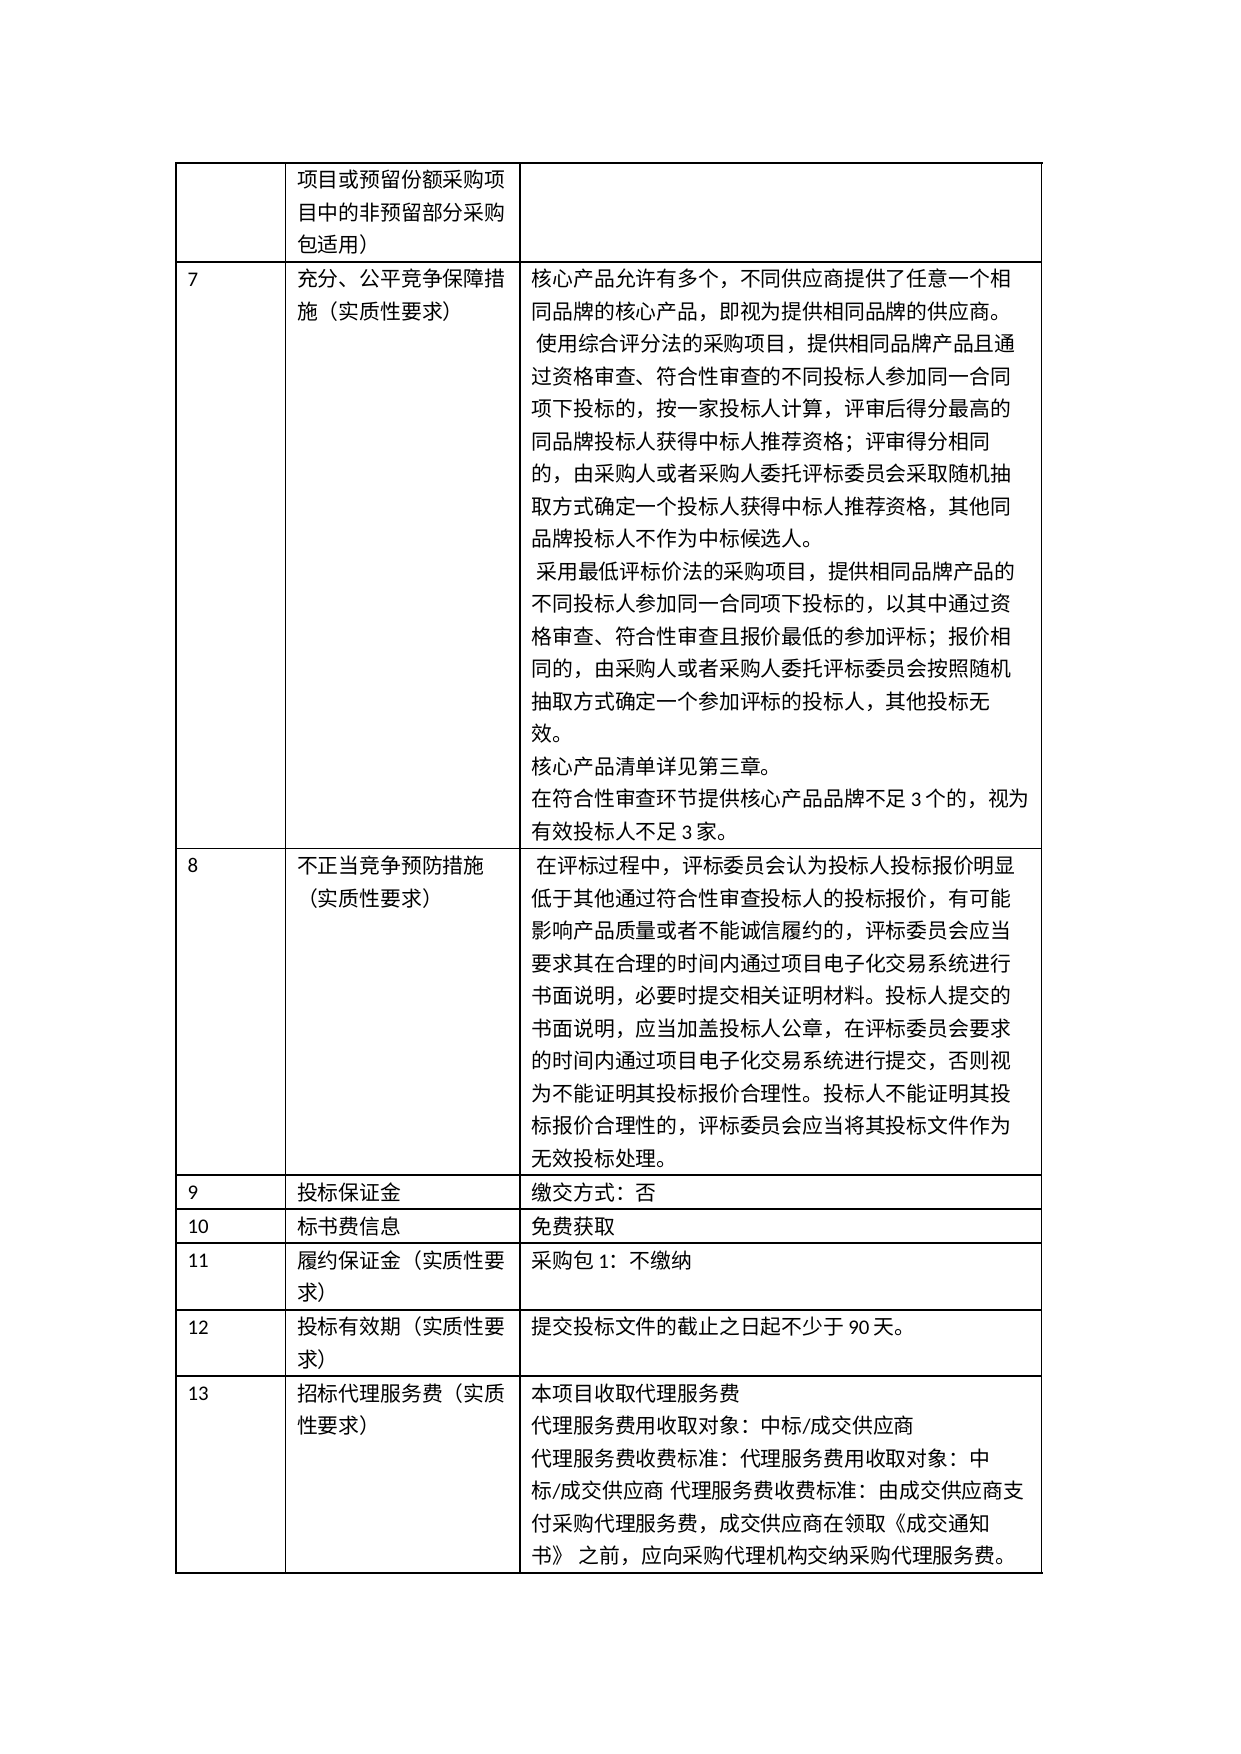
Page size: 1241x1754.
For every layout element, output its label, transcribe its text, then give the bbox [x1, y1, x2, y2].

table_cell 提交投标文件的截止之日起不少于90天。 [521, 1311, 1041, 1375]
table_cell 在评标过程中，评标委员会认为投标人投标报价明显低于其他通过符合性审查投标人的投标报价，有可能影响产品质量或者不能诚信履约的，评标委员会应当要求其在合理的时间内通过项目电子化交易系统进行书面说明，必要时提交相关证明材料。投标人提交的书面说明，应当加盖投标人公章，在评标委员会要求的时间内通过项目电子化交易系统进行提交，否则视为不能证明其投标报价合理性。投标人不能证明其投标报价合理性的，评标委员会应当将其投标文件作为无效投标处理。 [521, 849, 1041, 1174]
table_cell 充分、公平竞争保障措施（实质性要求） [286, 263, 519, 848]
table_cell 6 [177, 164, 285, 261]
table_cell 投标有效期（实质性要求） [286, 1311, 519, 1375]
table_cell 采购包1：不缴纳 [521, 1244, 1041, 1309]
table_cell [521, 164, 1041, 261]
table_cell 不正当竞争预防措施（实质性要求） [286, 849, 519, 1174]
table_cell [521, 1377, 1041, 1572]
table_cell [286, 164, 519, 261]
table_cell 13 [177, 1377, 285, 1572]
table_cell 免费获取 [521, 1210, 1041, 1242]
table_cell 7 [177, 263, 285, 848]
table_cell 11 [177, 1244, 285, 1309]
table_cell 8 [177, 849, 285, 1174]
table_cell 缴交方式：否 [521, 1176, 1041, 1208]
table_cell 12 [177, 1311, 285, 1375]
table_cell 履约保证金（实质性要求） [286, 1244, 519, 1309]
table_cell 9 [177, 1176, 285, 1208]
table_cell 10 [177, 1210, 285, 1242]
table_cell 招标代理服务费（实质性要求） [286, 1377, 519, 1572]
table_cell 标书费信息 [286, 1210, 519, 1242]
table_cell 投标保证金 [286, 1176, 519, 1208]
table_cell 核心产品允许有多个，不同供应商提供了任意一个相同品牌的核心产品，即视为提供相同品牌的供应商。 使用综合评分法的采购项目，提供相同品牌产品且通过资格审查、符合性审查的不同投标人参加同一合同项下投标的，按一家投标人计算，评审后得分最高的同品牌投标人获得中标人推荐资格；评审得分相同的，由采购人或者采购人委托评标委员会采取随机抽取方式确定一个投标人获得中标人推荐资格，其他同品牌投标人不作为中标候选人。 采用最低评标价法的采购项目，提供相同品牌产品的不同投标人参加同一合同项下投标的，以其中通过资格审查、符合性审查且报价最低的参加评标；报价相同的，由采购人或者采购人委托评标委员会按照随机抽取方式确定一个参加评标的投标人，其他投标无效。 核心产品清单详见第三章。 在符合性审查环节提供核心产品品牌不足3个的，视为有效投标人不足3家。 [521, 263, 1041, 848]
